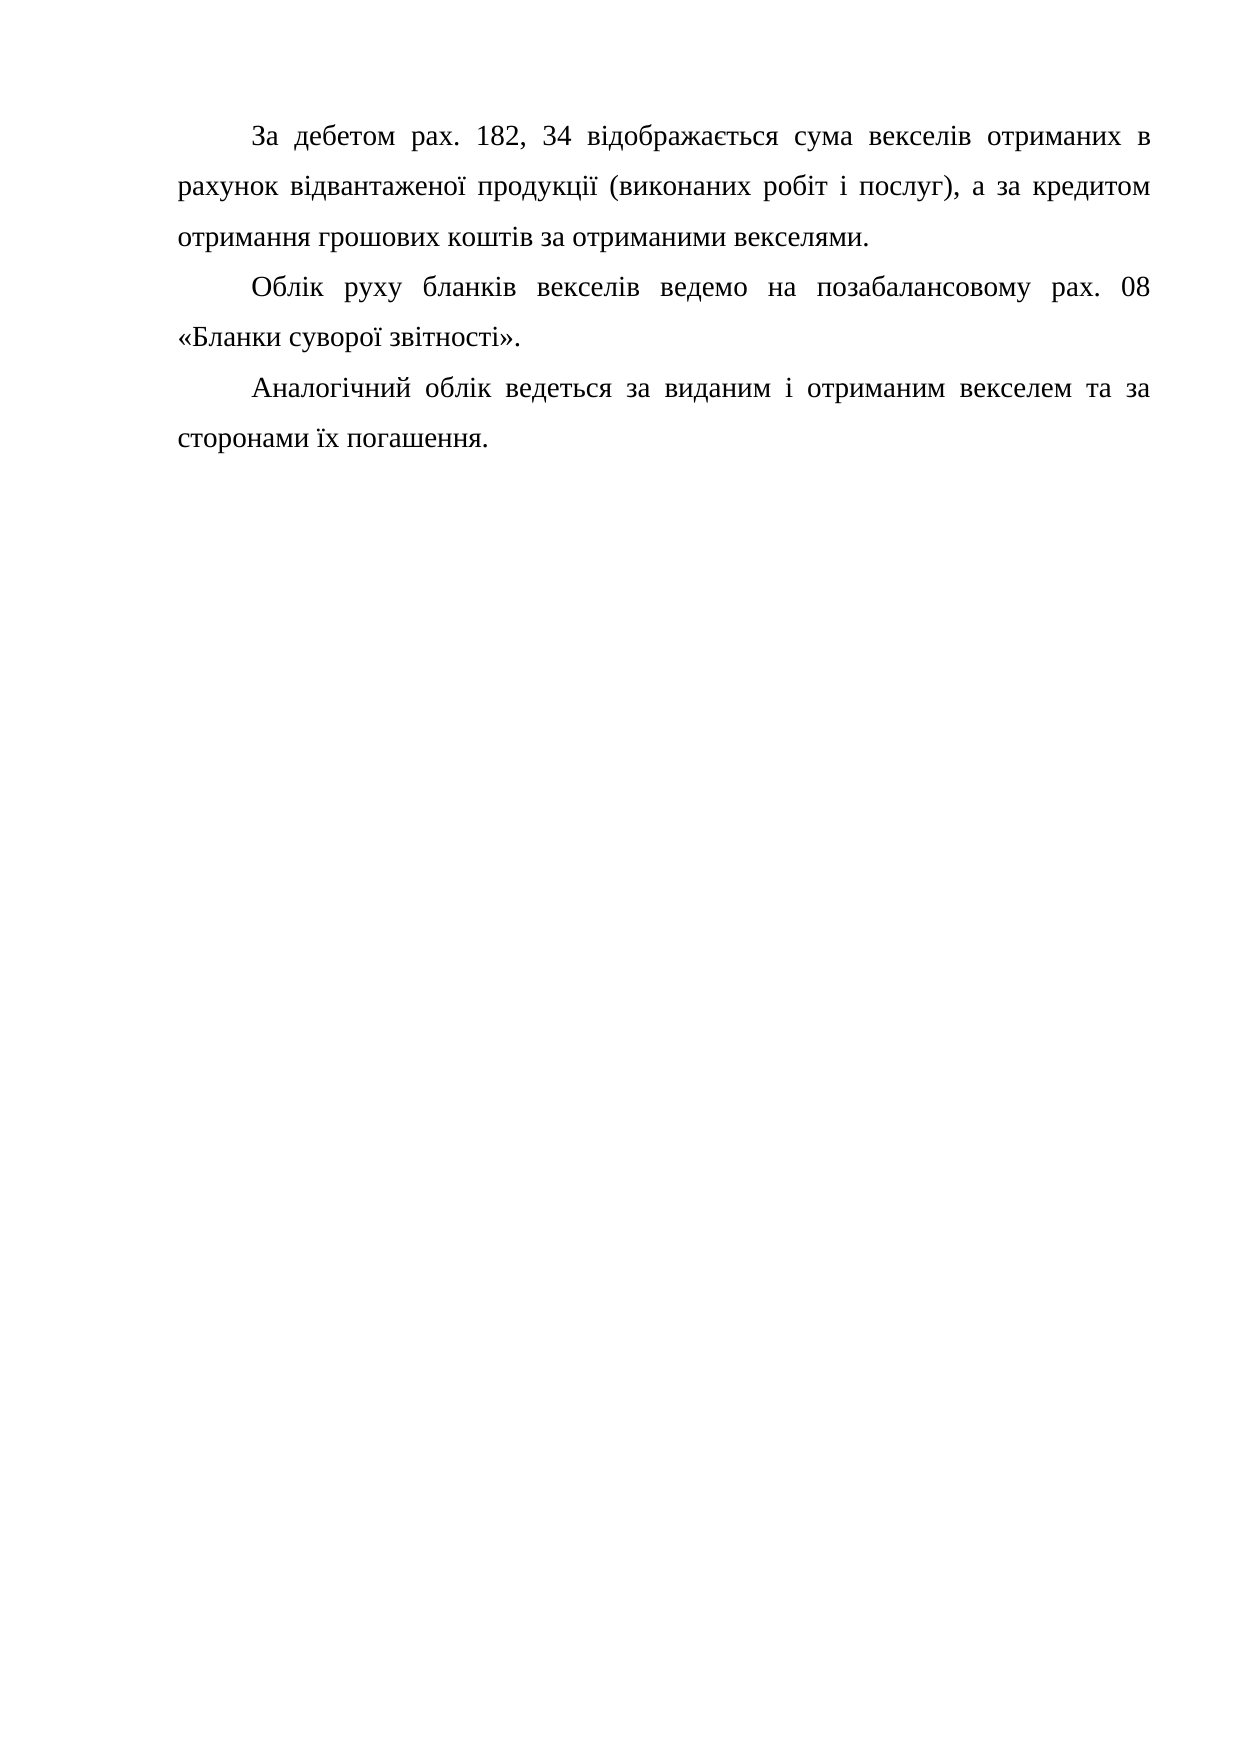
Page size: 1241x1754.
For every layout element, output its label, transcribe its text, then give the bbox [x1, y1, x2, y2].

text Аналогічний облік ведеться за виданим і отриманим векселем та за сторонами їх погашення. [177, 370, 1152, 453]
text За дебетом рах. 182, 34 відображається сума векселів отриманих в рахунок відвантаженої продукції (виконаних робіт і послуг), а за кредитом отримання грошових коштів за отриманими векселями. [177, 118, 1152, 252]
text Облік руху бланків векселів ведемо на позабалансовому рах. 08 «Бланки суворої звітності». [177, 269, 1152, 353]
